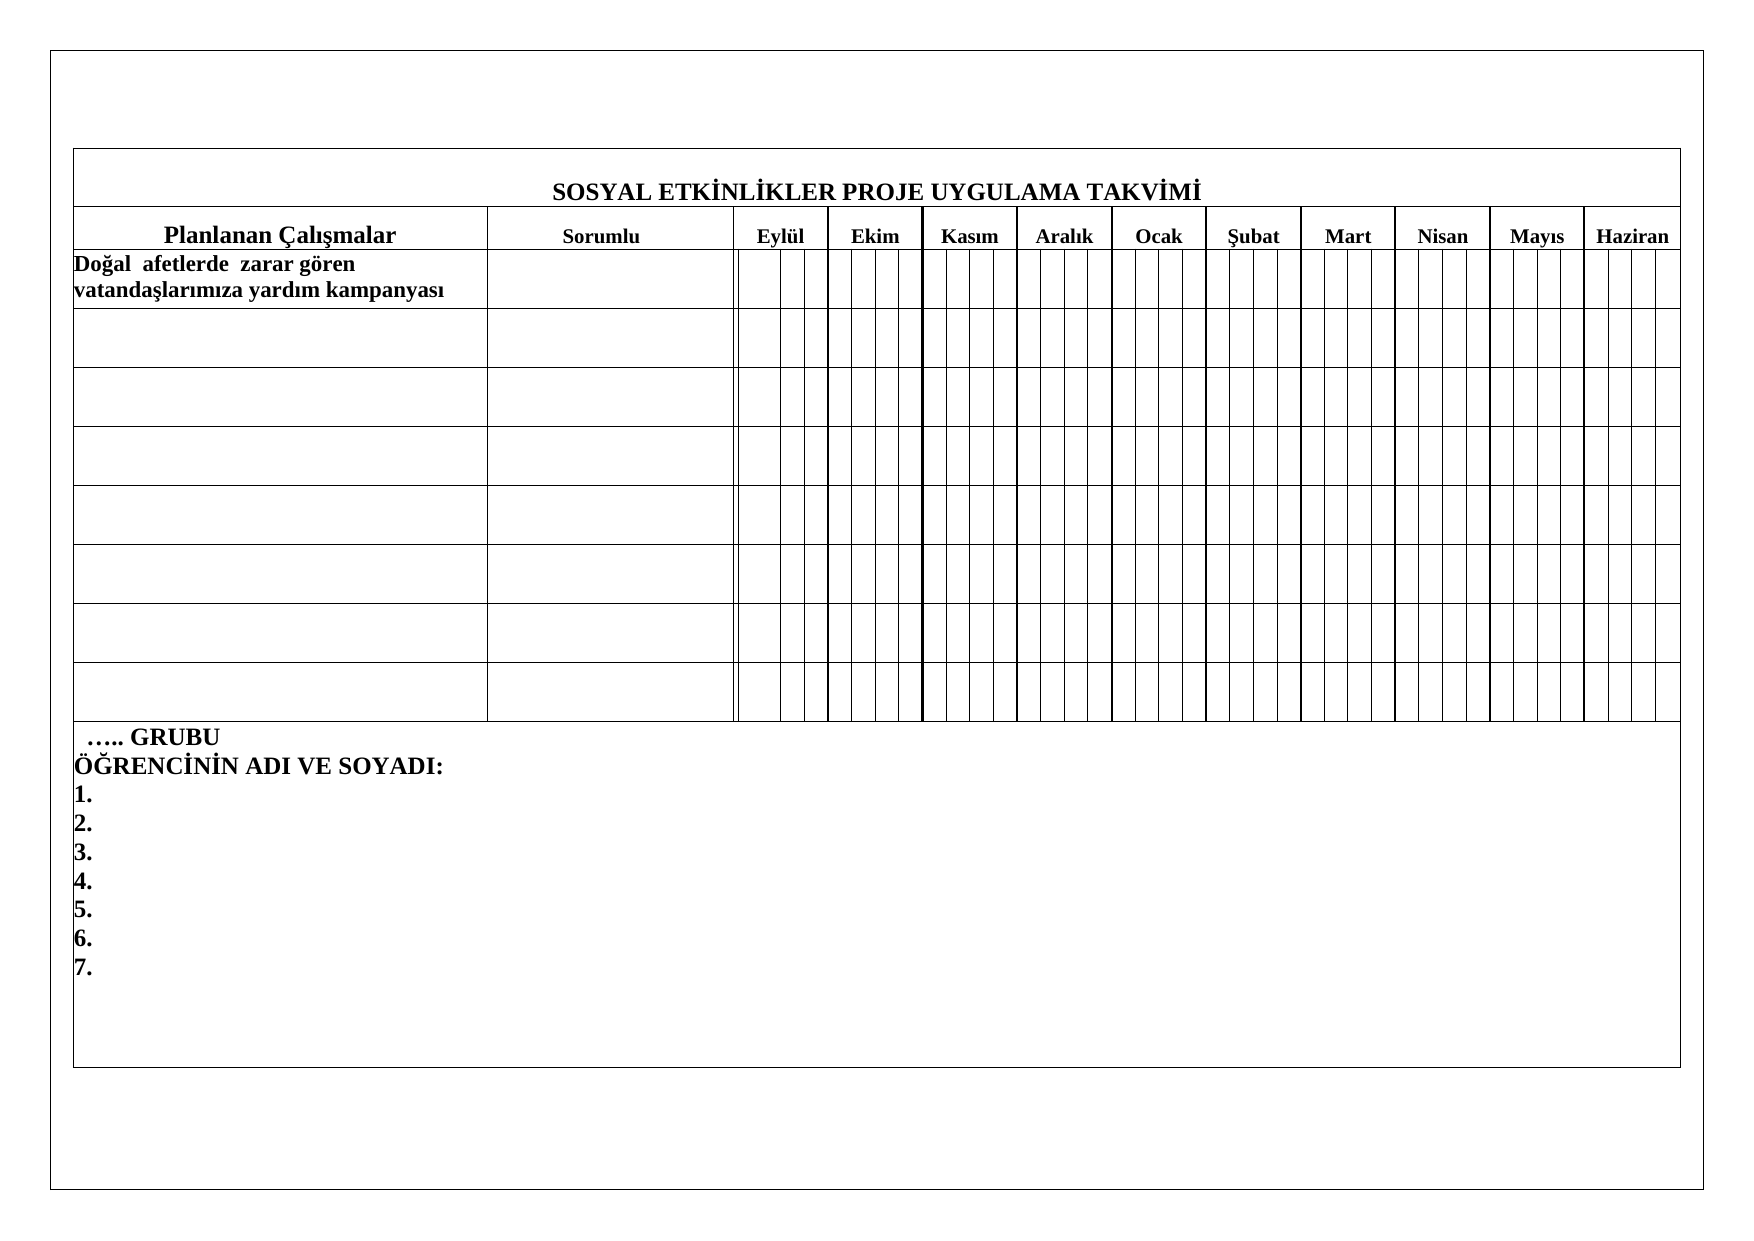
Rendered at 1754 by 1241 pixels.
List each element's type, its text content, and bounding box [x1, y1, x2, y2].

table_cell [1514, 663, 1537, 721]
table_cell [1230, 604, 1253, 662]
table_cell [1278, 368, 1300, 426]
table_cell [1041, 309, 1064, 367]
table_cell [1348, 545, 1371, 603]
table_cell [1632, 309, 1655, 367]
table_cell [74, 149, 1680, 206]
table_cell [1491, 368, 1513, 426]
table_cell [1443, 368, 1466, 426]
table_cell [1443, 427, 1466, 485]
table_cell [1443, 309, 1466, 367]
table_cell [1372, 663, 1394, 721]
table_cell [1278, 309, 1300, 367]
table_cell [1088, 250, 1111, 308]
table_cell [488, 250, 733, 308]
table_cell [924, 545, 946, 603]
table_cell [1183, 250, 1205, 308]
table_cell [1325, 663, 1347, 721]
table_cell [924, 368, 946, 426]
table_cell [1041, 663, 1064, 721]
table_cell [1159, 545, 1182, 603]
table_cell [488, 663, 733, 721]
table_cell [947, 545, 969, 603]
table_cell [1230, 486, 1253, 544]
table_cell [1396, 486, 1418, 544]
table_cell [1065, 604, 1087, 662]
table_cell [994, 368, 1016, 426]
table_cell [1325, 250, 1347, 308]
table_cell [1018, 250, 1040, 308]
table_cell [947, 427, 969, 485]
table_cell [1585, 427, 1608, 485]
table_cell [1088, 663, 1111, 721]
table_cell [829, 250, 851, 308]
table_cell [899, 250, 921, 308]
table_cell [1088, 486, 1111, 544]
table_cell [1538, 250, 1560, 308]
table_cell [1183, 486, 1205, 544]
table_cell Eylül [734, 207, 827, 248]
table_cell [1467, 545, 1489, 603]
table_cell [488, 368, 733, 426]
table_cell [1278, 545, 1300, 603]
table_cell [994, 545, 1016, 603]
table_cell [1491, 250, 1513, 308]
table_cell [1065, 250, 1087, 308]
table_cell [876, 368, 898, 426]
table_cell [1041, 604, 1064, 662]
table_cell [1088, 427, 1111, 485]
table_cell [1041, 545, 1064, 603]
table_cell [1254, 250, 1277, 308]
table_cell [1325, 368, 1347, 426]
table_cell [829, 604, 851, 662]
table_cell [781, 545, 804, 603]
table_cell [947, 368, 969, 426]
table_cell [1207, 545, 1229, 603]
table_cell [1183, 368, 1205, 426]
table_cell [970, 663, 993, 721]
table_cell [1609, 486, 1631, 544]
table_cell [74, 604, 487, 662]
table_cell [1609, 545, 1631, 603]
table_cell [734, 250, 738, 308]
table_cell [1230, 309, 1253, 367]
table_cell [947, 250, 969, 308]
table_cell [1656, 368, 1680, 426]
table_cell [1372, 545, 1394, 603]
table_cell [994, 663, 1016, 721]
table_cell [1230, 368, 1253, 426]
table_cell [781, 486, 804, 544]
table_cell [1136, 250, 1158, 308]
table_cell [1018, 368, 1040, 426]
table_cell [970, 604, 993, 662]
table_cell [899, 486, 921, 544]
table_cell [1443, 663, 1466, 721]
table_cell [1230, 427, 1253, 485]
table_cell [739, 486, 780, 544]
table_cell [1585, 309, 1608, 367]
table_cell [1443, 486, 1466, 544]
table_cell [1159, 427, 1182, 485]
table_cell [1585, 486, 1608, 544]
table_cell [1278, 486, 1300, 544]
table_cell [1561, 486, 1583, 544]
table_cell [1159, 663, 1182, 721]
table_cell [1514, 368, 1537, 426]
table_cell [1514, 545, 1537, 603]
table_cell [970, 368, 993, 426]
table_cell [781, 309, 804, 367]
table_cell [739, 545, 780, 603]
table_cell [1325, 486, 1347, 544]
table_cell [1372, 309, 1394, 367]
table_cell Doğal afetlerde zarar gören vatandaşlarımıza yardım kampanyası [74, 250, 487, 308]
table_cell [1514, 604, 1537, 662]
table_cell [1278, 604, 1300, 662]
table_cell [994, 250, 1016, 308]
table_cell [829, 368, 851, 426]
table_cell [1372, 486, 1394, 544]
table_cell Mayıs [1491, 207, 1583, 248]
table_cell [1302, 368, 1324, 426]
table_cell [1136, 663, 1158, 721]
table_cell [1538, 427, 1560, 485]
table_cell [1538, 604, 1560, 662]
table_cell [1561, 427, 1583, 485]
table_cell [1372, 368, 1394, 426]
table_cell [899, 368, 921, 426]
table_cell [1325, 604, 1347, 662]
table_cell [852, 663, 875, 721]
table_cell [781, 250, 804, 308]
table_cell [1065, 486, 1087, 544]
table_cell [1491, 663, 1513, 721]
table_cell [1632, 545, 1655, 603]
table_cell [734, 486, 738, 544]
table_cell [1348, 250, 1371, 308]
table_cell [1656, 663, 1680, 721]
table_cell Mart [1302, 207, 1394, 248]
table_cell [899, 309, 921, 367]
table_cell [74, 486, 487, 544]
table_cell [1183, 663, 1205, 721]
table_cell [1254, 545, 1277, 603]
table_cell [1585, 545, 1608, 603]
table_cell [1088, 368, 1111, 426]
table_cell [74, 663, 487, 721]
table_cell [947, 309, 969, 367]
table_cell [734, 545, 738, 603]
table_cell [1159, 309, 1182, 367]
table_cell [781, 663, 804, 721]
table_cell [1207, 309, 1229, 367]
table_cell [1491, 486, 1513, 544]
table_cell [924, 427, 946, 485]
table_cell [1018, 545, 1040, 603]
table_cell [924, 663, 946, 721]
table_cell [1514, 427, 1537, 485]
table_cell [734, 427, 738, 485]
table_cell [1348, 604, 1371, 662]
table_cell [1396, 545, 1418, 603]
table_cell [876, 545, 898, 603]
table_cell [1088, 604, 1111, 662]
table_cell [1561, 545, 1583, 603]
table_cell [805, 250, 827, 308]
table_cell [1396, 250, 1418, 308]
table_cell [1183, 309, 1205, 367]
table_cell [734, 604, 738, 662]
table_cell Ocak [1113, 207, 1205, 248]
table_cell [1065, 427, 1087, 485]
table_cell [1302, 545, 1324, 603]
table_cell [1159, 250, 1182, 308]
table_cell [947, 663, 969, 721]
table_cell [739, 427, 780, 485]
table_cell [1491, 427, 1513, 485]
table_cell [994, 427, 1016, 485]
table_cell [1041, 486, 1064, 544]
table_cell [1632, 486, 1655, 544]
table_cell [1419, 663, 1442, 721]
table_cell [1018, 663, 1040, 721]
table_cell [970, 545, 993, 603]
table_cell [1419, 250, 1442, 308]
table_cell [781, 427, 804, 485]
table_cell [1302, 250, 1324, 308]
table_cell [1396, 663, 1418, 721]
table_cell [1302, 309, 1324, 367]
table_cell [1419, 309, 1442, 367]
table_cell [1207, 604, 1229, 662]
table_cell [1302, 604, 1324, 662]
table_cell [899, 545, 921, 603]
table_cell [805, 427, 827, 485]
table_cell [1514, 250, 1537, 308]
table_cell [1538, 368, 1560, 426]
table_cell [1183, 545, 1205, 603]
table_cell [1396, 427, 1418, 485]
table_cell [1372, 604, 1394, 662]
table_cell [876, 250, 898, 308]
table_cell [1491, 604, 1513, 662]
table_cell [1230, 545, 1253, 603]
table_cell [1585, 663, 1608, 721]
table_cell [1348, 663, 1371, 721]
table_cell [829, 663, 851, 721]
table_cell [1609, 250, 1631, 308]
table_cell Aralık [1018, 207, 1111, 248]
table_cell [1419, 545, 1442, 603]
table_cell [1632, 250, 1655, 308]
table_cell [1159, 486, 1182, 544]
table_cell [1514, 486, 1537, 544]
table_cell [876, 309, 898, 367]
table_cell [1254, 368, 1277, 426]
table_cell [1254, 486, 1277, 544]
table_cell [899, 663, 921, 721]
table_cell [805, 368, 827, 426]
table_cell [924, 486, 946, 544]
table_cell [1136, 545, 1158, 603]
table_cell [734, 309, 738, 367]
table_cell [1419, 368, 1442, 426]
table_cell [1018, 427, 1040, 485]
table_cell [1467, 368, 1489, 426]
table_cell [1561, 309, 1583, 367]
table_cell [1656, 545, 1680, 603]
table_cell [1065, 663, 1087, 721]
table_cell [1561, 250, 1583, 308]
table_cell [1538, 545, 1560, 603]
table_cell [1561, 663, 1583, 721]
table_cell [1136, 604, 1158, 662]
table_cell [739, 604, 780, 662]
table_cell [1159, 604, 1182, 662]
table_cell [739, 250, 780, 308]
table_cell [1113, 427, 1135, 485]
table_cell [1230, 250, 1253, 308]
table_cell [488, 486, 733, 544]
table_cell [1325, 309, 1347, 367]
table_cell [1609, 604, 1631, 662]
table_cell [924, 309, 946, 367]
table_cell [1609, 368, 1631, 426]
table_cell [1113, 545, 1135, 603]
table_cell [829, 427, 851, 485]
table_cell [1088, 545, 1111, 603]
table_cell [1609, 663, 1631, 721]
table_cell [1278, 250, 1300, 308]
table_cell [1113, 309, 1135, 367]
table_cell [74, 368, 487, 426]
table_cell [805, 545, 827, 603]
table_cell [947, 486, 969, 544]
table_cell [970, 486, 993, 544]
table_cell [739, 309, 780, 367]
table_cell [1656, 427, 1680, 485]
table_cell [1467, 309, 1489, 367]
table_cell [970, 309, 993, 367]
table_cell [1656, 250, 1680, 308]
table_cell [1183, 604, 1205, 662]
table_cell [1443, 604, 1466, 662]
table_cell [852, 250, 875, 308]
table_cell [1585, 604, 1608, 662]
table_cell [852, 486, 875, 544]
table_cell [1207, 250, 1229, 308]
table_cell [1302, 427, 1324, 485]
table_cell [1278, 663, 1300, 721]
table_cell [1443, 250, 1466, 308]
table_cell [1207, 427, 1229, 485]
table_cell [781, 604, 804, 662]
table_cell [876, 604, 898, 662]
table_cell [739, 663, 780, 721]
table_cell [829, 309, 851, 367]
table_cell [74, 545, 487, 603]
table_cell [1491, 545, 1513, 603]
table_cell [994, 604, 1016, 662]
table_cell [1561, 368, 1583, 426]
table_cell [1136, 486, 1158, 544]
table_cell [1443, 545, 1466, 603]
table_cell [852, 368, 875, 426]
table_cell [852, 427, 875, 485]
table_cell [1207, 663, 1229, 721]
table_cell [1254, 604, 1277, 662]
table_cell [852, 604, 875, 662]
table_cell [1254, 309, 1277, 367]
table_cell Şubat [1207, 207, 1300, 248]
table_cell Haziran [1585, 207, 1680, 248]
table_cell [1065, 309, 1087, 367]
table_cell [947, 604, 969, 662]
table_cell [1372, 250, 1394, 308]
table_cell [1230, 663, 1253, 721]
table_cell [488, 309, 733, 367]
table_cell [970, 427, 993, 485]
table_cell Kasım [924, 207, 1016, 248]
table_cell [488, 427, 733, 485]
table_cell [1183, 427, 1205, 485]
table_cell [488, 545, 733, 603]
table_cell [1538, 663, 1560, 721]
table_cell [1018, 604, 1040, 662]
table_cell Planlanan Çalışmalar [74, 207, 487, 248]
table_cell [1348, 486, 1371, 544]
table_cell [74, 309, 487, 367]
table_cell [805, 486, 827, 544]
table_cell [1467, 604, 1489, 662]
table_cell [1254, 427, 1277, 485]
table_cell [1302, 663, 1324, 721]
table_cell [1136, 427, 1158, 485]
table_cell Nisan [1396, 207, 1489, 248]
table_cell [970, 250, 993, 308]
table_cell Sorumlu [488, 207, 733, 248]
table_cell [1018, 486, 1040, 544]
table_cell [1656, 486, 1680, 544]
table_cell [1538, 309, 1560, 367]
table_cell [1396, 309, 1418, 367]
table_cell [924, 250, 946, 308]
table_cell [1467, 663, 1489, 721]
table_cell [1632, 663, 1655, 721]
table_cell [1113, 250, 1135, 308]
table_cell [1136, 368, 1158, 426]
table_cell [1561, 604, 1583, 662]
table_cell [1159, 368, 1182, 426]
table_cell [994, 309, 1016, 367]
table_cell [876, 427, 898, 485]
table_cell [1278, 427, 1300, 485]
table_cell [876, 663, 898, 721]
table_cell [1656, 309, 1680, 367]
table_cell [488, 604, 733, 662]
table_cell [1325, 545, 1347, 603]
table_cell [1514, 309, 1537, 367]
table_cell [1348, 309, 1371, 367]
table_cell [1113, 368, 1135, 426]
table_cell [1467, 486, 1489, 544]
table_cell [1538, 486, 1560, 544]
table_cell [1041, 250, 1064, 308]
table_cell [805, 604, 827, 662]
table_cell [734, 663, 738, 721]
table_cell [1467, 250, 1489, 308]
table_cell [1396, 604, 1418, 662]
table_cell [1207, 368, 1229, 426]
table_cell [1113, 486, 1135, 544]
table_cell [1609, 309, 1631, 367]
table_cell [805, 663, 827, 721]
table_cell [1348, 368, 1371, 426]
table_cell [1088, 309, 1111, 367]
table_cell [74, 427, 487, 485]
table_cell [739, 368, 780, 426]
table_cell [1018, 309, 1040, 367]
table_cell [1419, 486, 1442, 544]
table_cell [1302, 486, 1324, 544]
table_cell [1396, 368, 1418, 426]
table_cell [1207, 486, 1229, 544]
table_cell [1585, 368, 1608, 426]
table_cell [876, 486, 898, 544]
table_cell [1065, 368, 1087, 426]
table_cell [1325, 427, 1347, 485]
table_cell [1632, 427, 1655, 485]
table_cell [1041, 427, 1064, 485]
table_cell [1656, 604, 1680, 662]
table_cell [1113, 604, 1135, 662]
table_cell [1419, 427, 1442, 485]
table_cell [829, 545, 851, 603]
table_cell [1632, 368, 1655, 426]
table_cell [1113, 663, 1135, 721]
table_cell [1065, 545, 1087, 603]
table_cell [1609, 427, 1631, 485]
table_cell [1372, 427, 1394, 485]
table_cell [74, 722, 1680, 1067]
table_cell [734, 368, 738, 426]
table_cell [852, 309, 875, 367]
table_cell [899, 427, 921, 485]
table_cell [1491, 309, 1513, 367]
table_cell [1041, 368, 1064, 426]
table_cell [899, 604, 921, 662]
table_cell [1585, 250, 1608, 308]
table_cell [829, 486, 851, 544]
table_cell [805, 309, 827, 367]
table_cell [1632, 604, 1655, 662]
table_cell [924, 604, 946, 662]
table_cell [994, 486, 1016, 544]
table_cell [1254, 663, 1277, 721]
table_cell [1348, 427, 1371, 485]
table_cell [852, 545, 875, 603]
table_cell [1467, 427, 1489, 485]
table_cell Ekim [829, 207, 921, 248]
table_cell [1136, 309, 1158, 367]
table_cell [1419, 604, 1442, 662]
table_cell [781, 368, 804, 426]
